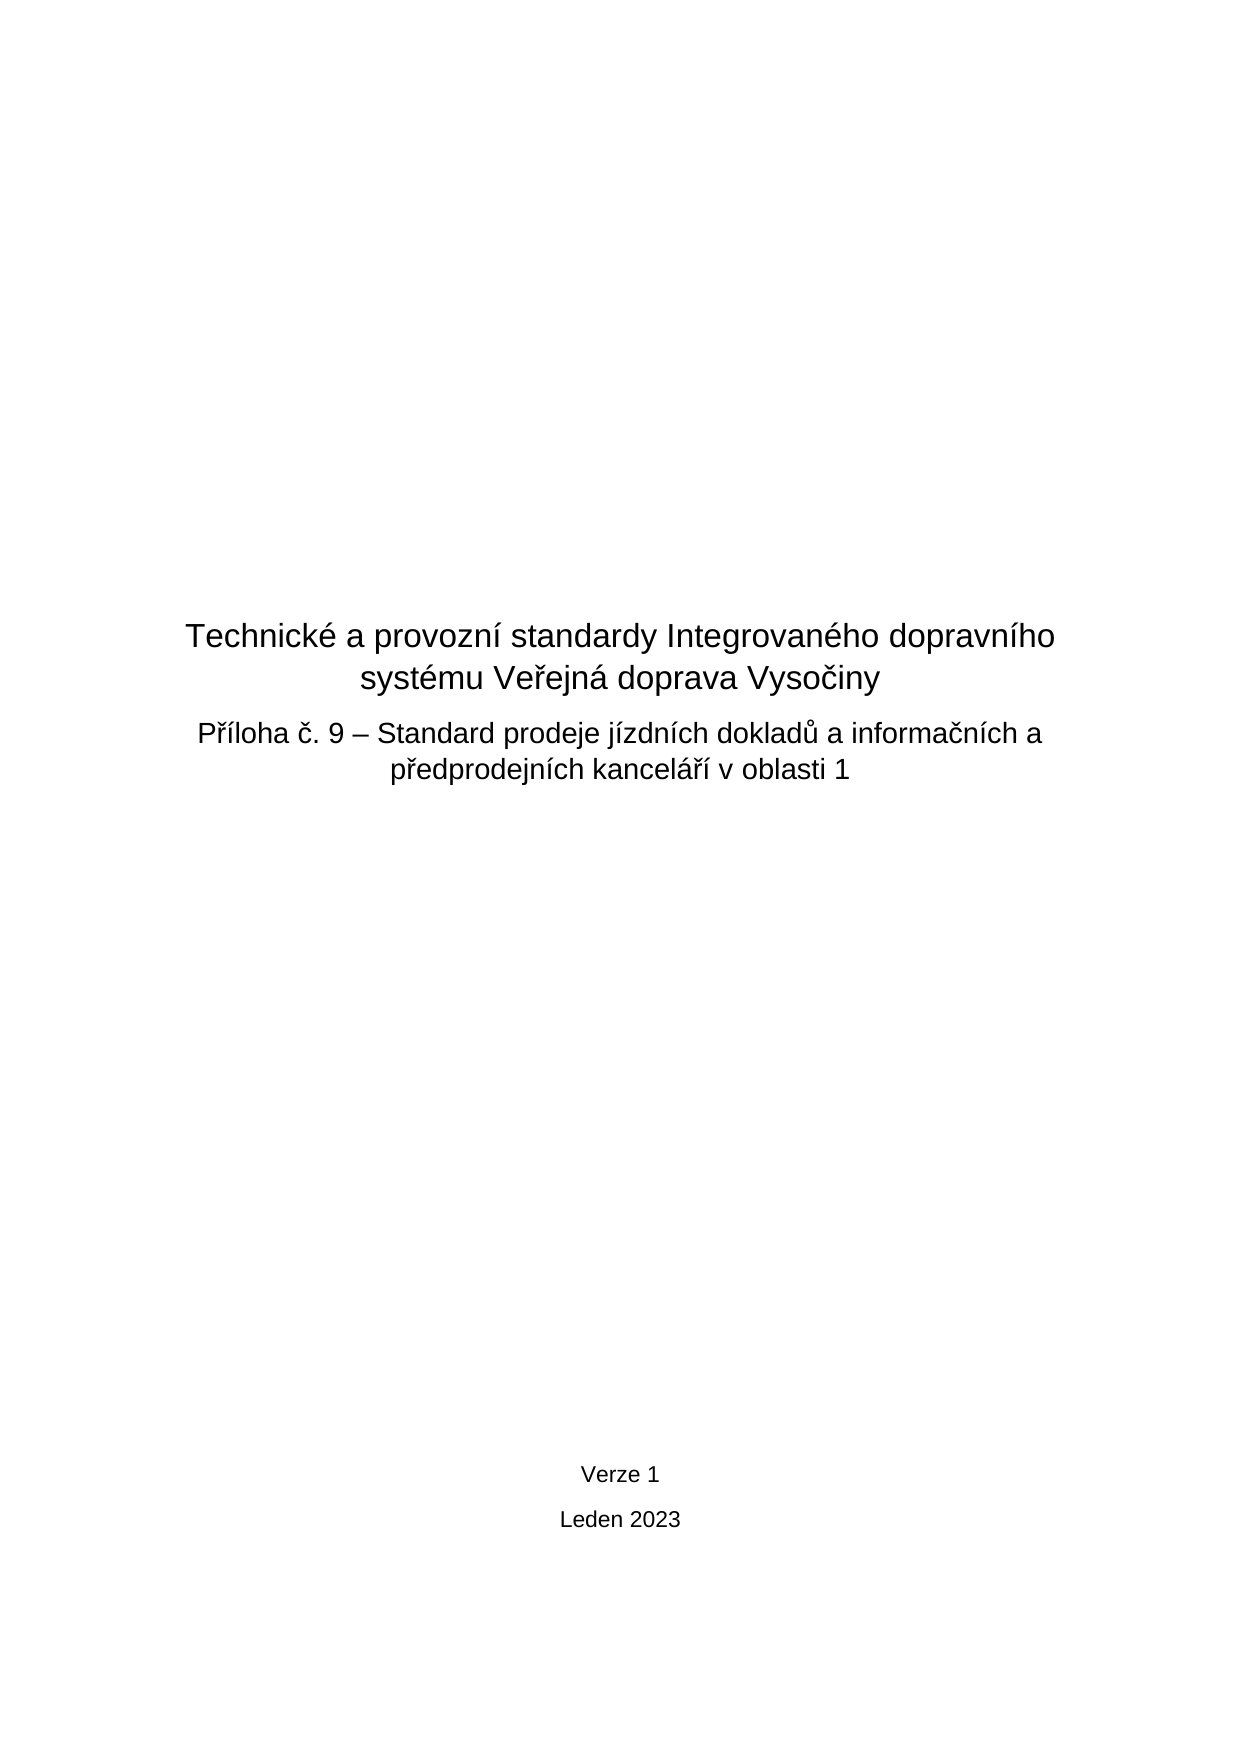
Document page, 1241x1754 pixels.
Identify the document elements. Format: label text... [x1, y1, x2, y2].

text Technické a provozní standardy Integrovaného dopravního systému Veřejná doprava Vysočiny [148, 616, 1093, 696]
text Příloha č. 9 – Standard prodeje jízdních dokladů a informačních a předprodejních kanceláří v oblasti 1 [148, 716, 1093, 786]
text Verze 1 [148, 1461, 1093, 1487]
text Leden 2023 [148, 1506, 1093, 1533]
